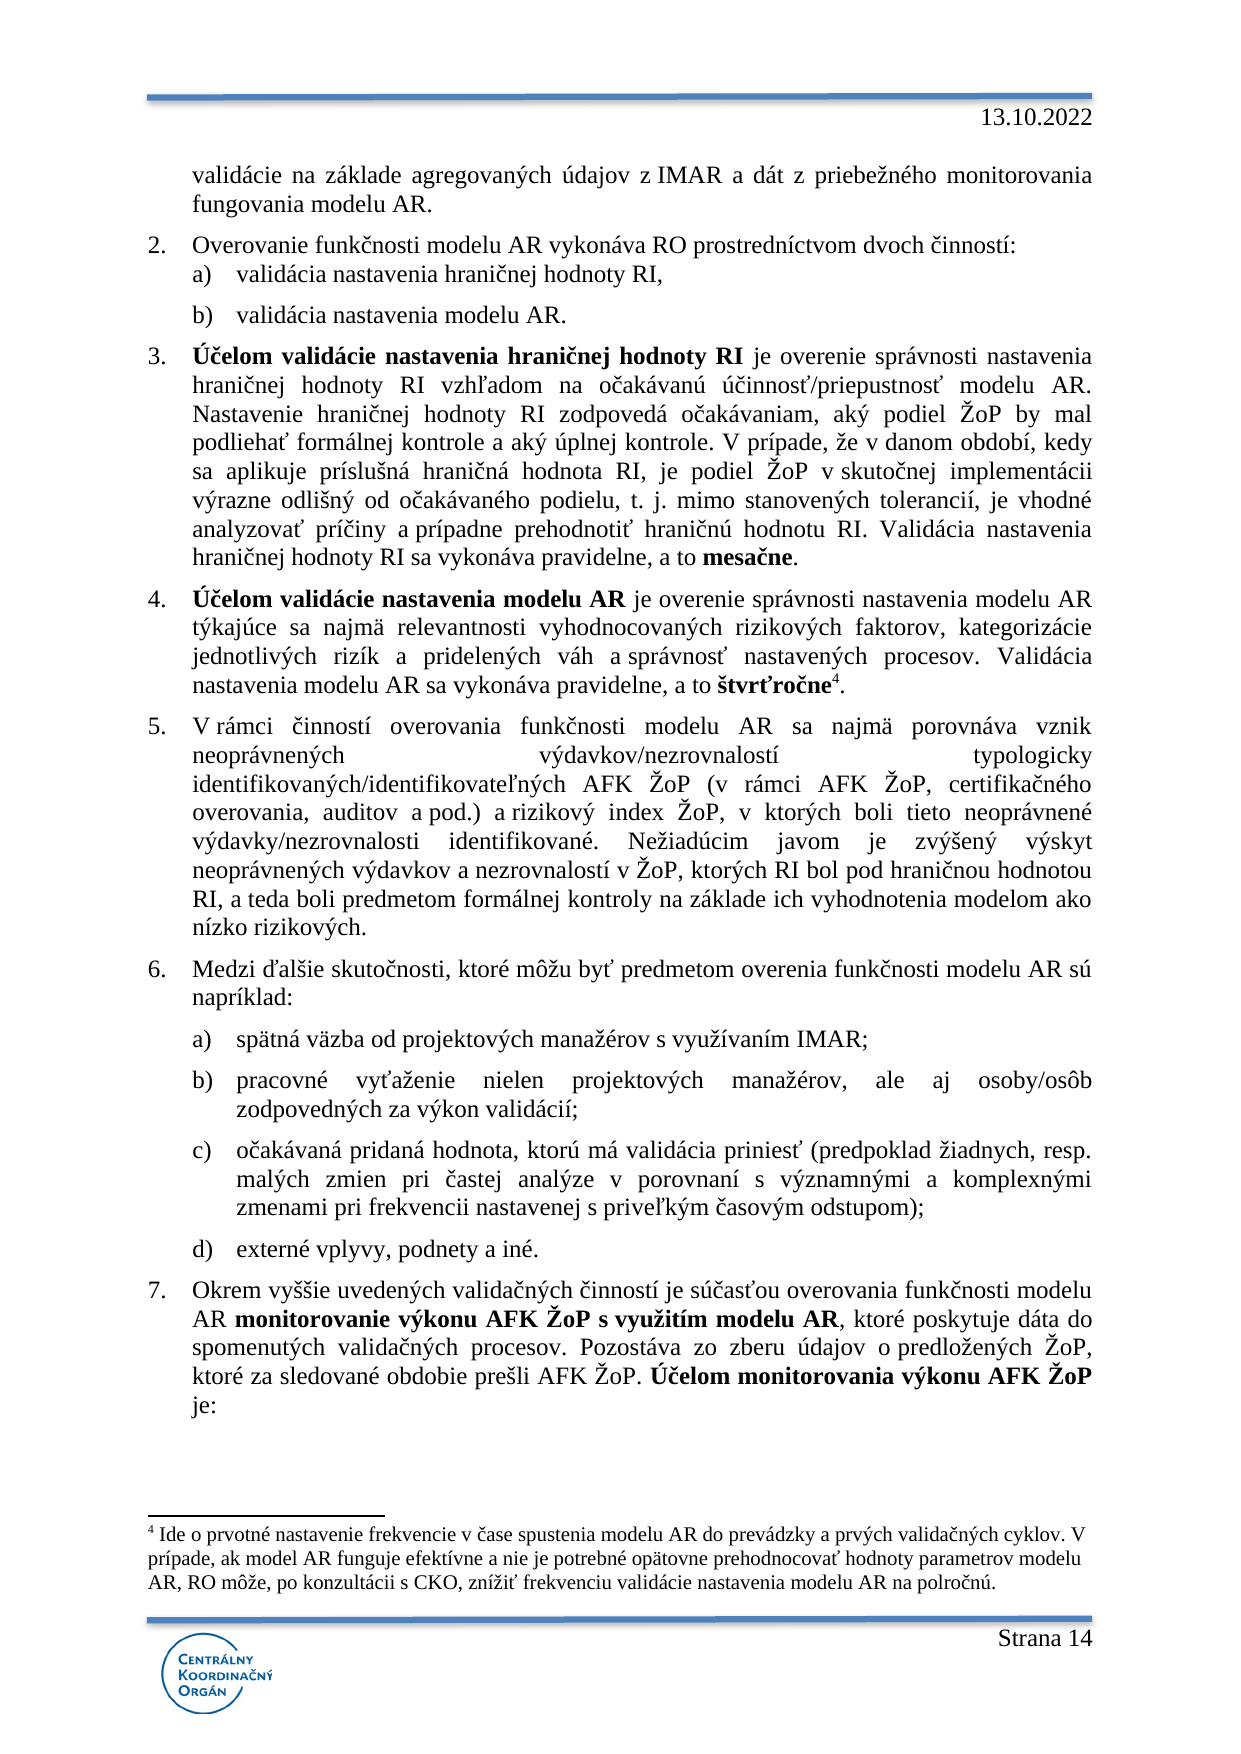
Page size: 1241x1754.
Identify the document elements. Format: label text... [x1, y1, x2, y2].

list Overovanie funkčnosti modelu AR vykonáva RO prostredníctvom dvoch činností: [148, 230, 1093, 259]
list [148, 160, 1093, 217]
list spätná väzba od projektových manažérov s využívaním IMAR; [192, 1024, 1093, 1052]
list očakávaná pridaná hodnota, ktorú má validácia priniesť (predpoklad žiadnych, resp. malých zmien pri častej analýze v porovnaní s významnými a komplexnými zmenami pri frekvencii nastavenej s priveľkým časovým odstupom); [192, 1135, 1093, 1221]
picture [159, 1631, 272, 1713]
list Účelom validácie nastavenia modelu AR je overenie správnosti nastavenia modelu AR týkajúce sa najmä relevantnosti vyhodnocovaných rizikových faktorov, kategorizácie jednotlivých rizík a pridelených váh a správnosť nastavených procesov. Validácia nastavenia modelu AR sa vykonáva pravidelne, a to štvrťročne. [148, 584, 1093, 699]
list V rámci činností overovania funkčnosti modelu AR sa najmä porovnáva vznik neoprávnených výdavkov/nezrovnalostí typologicky identifikovaných/identifikovateľných AFK ŽoP (v rámci AFK ŽoP, certifikačného overovania, auditov a pod.) a rizikový index ŽoP, v ktorých boli tieto neoprávnené výdavky/nezrovnalosti identifikované. Nežiadúcim javom je zvýšený výskyt neoprávnených výdavkov a nezrovnalostí v ŽoP, ktorých RI bol pod hraničnou hodnotou RI, a teda boli predmetom formálnej kontroly na základe ich vyhodnotenia modelom ako nízko rizikových. [148, 711, 1093, 941]
list Medzi ďalšie skutočnosti, ktoré môžu byť predmetom overenia funkčnosti modelu AR sú napríklad: [148, 954, 1093, 1011]
list Okrem vyššie uvedených validačných činností je súčasťou overovania funkčnosti modelu AR monitorovanie výkonu AFK ŽoP s využitím modelu AR, ktoré poskytuje dáta do spomenutých validačných procesov. Pozostáva zo zberu údajov o predložených ŽoP, ktoré za sledované obdobie prešli AFK ŽoP. Účelom monitorovania výkonu AFK ŽoP je: [148, 1275, 1093, 1419]
list validácia nastavenia modelu AR. [192, 300, 1093, 329]
list validácia nastavenia hraničnej hodnoty RI, [192, 259, 1093, 287]
list Účelom validácie nastavenia hraničnej hodnoty RI je overenie správnosti nastavenia hraničnej hodnoty RI vzhľadom na očakávanú účinnosť/priepustnosť modelu AR. Nastavenie hraničnej hodnoty RI zodpovedá očakávaniam, aký podiel ŽoP by mal podliehať formálnej kontrole a aký úplnej kontrole. V prípade, že v danom období, kedy sa aplikuje príslušná hraničná hodnota RI, je podiel ŽoP v skutočnej implementácii výrazne odlišný od očakávaného podielu, t. j. mimo stanovených tolerancií, je vhodné analyzovať príčiny a prípadne prehodnotiť hraničnú hodnotu RI. Validácia nastavenia hraničnej hodnoty RI sa vykonáva pravidelne, a to mesačne. [148, 341, 1093, 571]
list pracovné vyťaženie nielen projektových manažérov, ale aj osoby/osôb zodpovedných za výkon validácií; [192, 1065, 1093, 1122]
list externé vplyvy, podnety a iné. [192, 1234, 1093, 1262]
